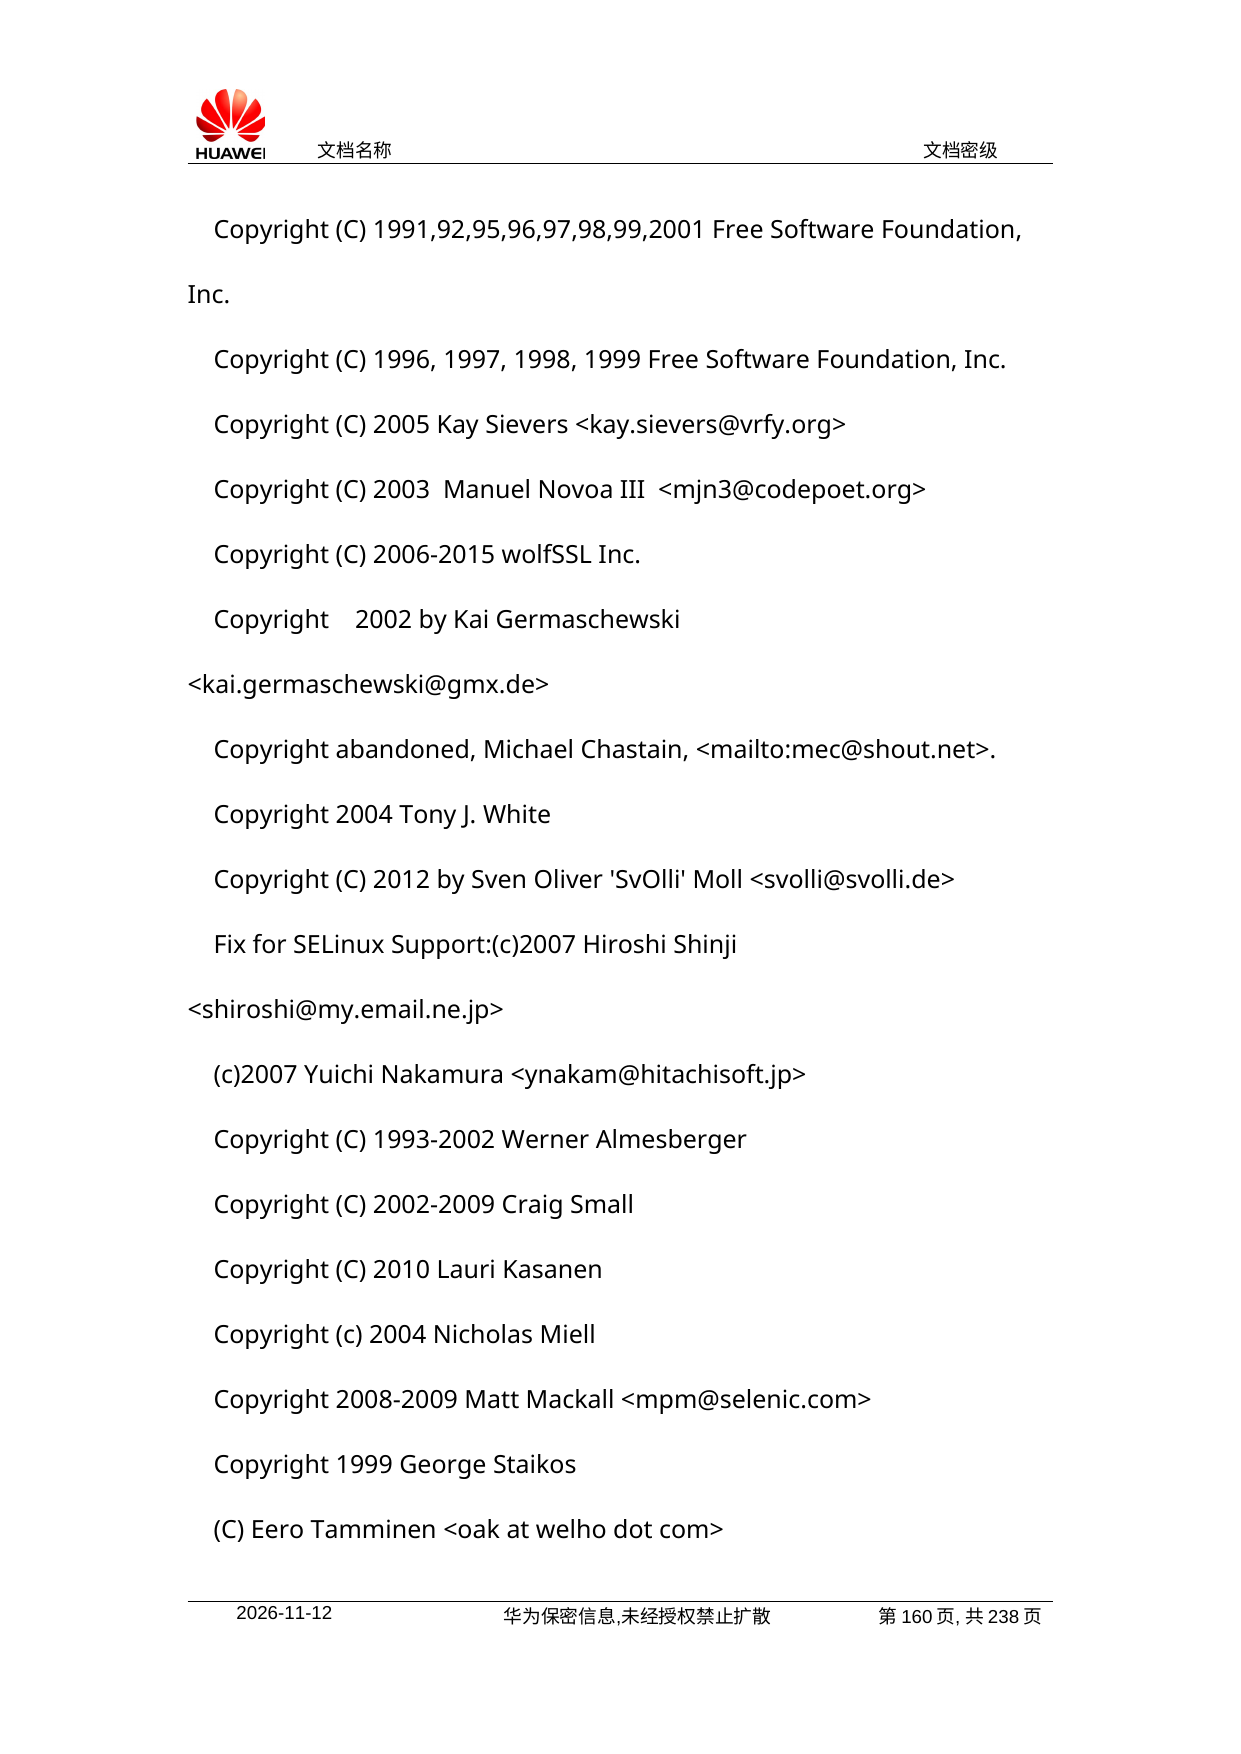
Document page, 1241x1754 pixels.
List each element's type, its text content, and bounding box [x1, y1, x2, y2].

text Copyright abandoned, Michael Chastain, <mailto:mec@shout.net>. [187, 716, 1053, 781]
text Copyright (C) 1991,92,95,96,97,98,99,2001 Free Software Foundation, Inc. [187, 196, 1053, 326]
text (C) Eero Tamminen <oak at welho dot com> [187, 1496, 1053, 1561]
text Copyright 2008-2009 Matt Mackall <mpm@selenic.com> [187, 1366, 1053, 1431]
text Copyright 1999 George Staikos [187, 1431, 1053, 1496]
text Copyright (C) 2010 Lauri Kasanen [187, 1236, 1053, 1301]
text Fix for SELinux Support:(c)2007 Hiroshi Shinji <shiroshi@my.email.ne.jp> [187, 911, 1053, 1041]
text Copyright (C) 1993-2002 Werner Almesberger [187, 1106, 1053, 1171]
text (c)2007 Yuichi Nakamura <ynakam@hitachisoft.jp> [187, 1041, 1053, 1106]
text Copyright (C) 1996, 1997, 1998, 1999 Free Software Foundation, Inc. [187, 326, 1053, 391]
text Copyright 2004 Tony J. White [187, 781, 1053, 846]
text Copyright (C) 2006-2015 wolfSSL Inc. [187, 521, 1053, 586]
text Copyright (C) 2005 Kay Sievers <kay.sievers@vrfy.org> [187, 391, 1053, 456]
picture [196, 89, 265, 159]
text Copyright (C) 2003 Manuel Novoa III <mjn3@codepoet.org> [187, 456, 1053, 521]
text Copyright 2002 by Kai Germaschewski <kai.germaschewski@gmx.de> [187, 586, 1053, 716]
text Copyright (c) 2004 Nicholas Miell [187, 1301, 1053, 1366]
text Copyright (C) 2002-2009 Craig Small [187, 1171, 1053, 1236]
text Copyright (C) 2012 by Sven Oliver 'SvOlli' Moll <svolli@svolli.de> [187, 846, 1053, 911]
